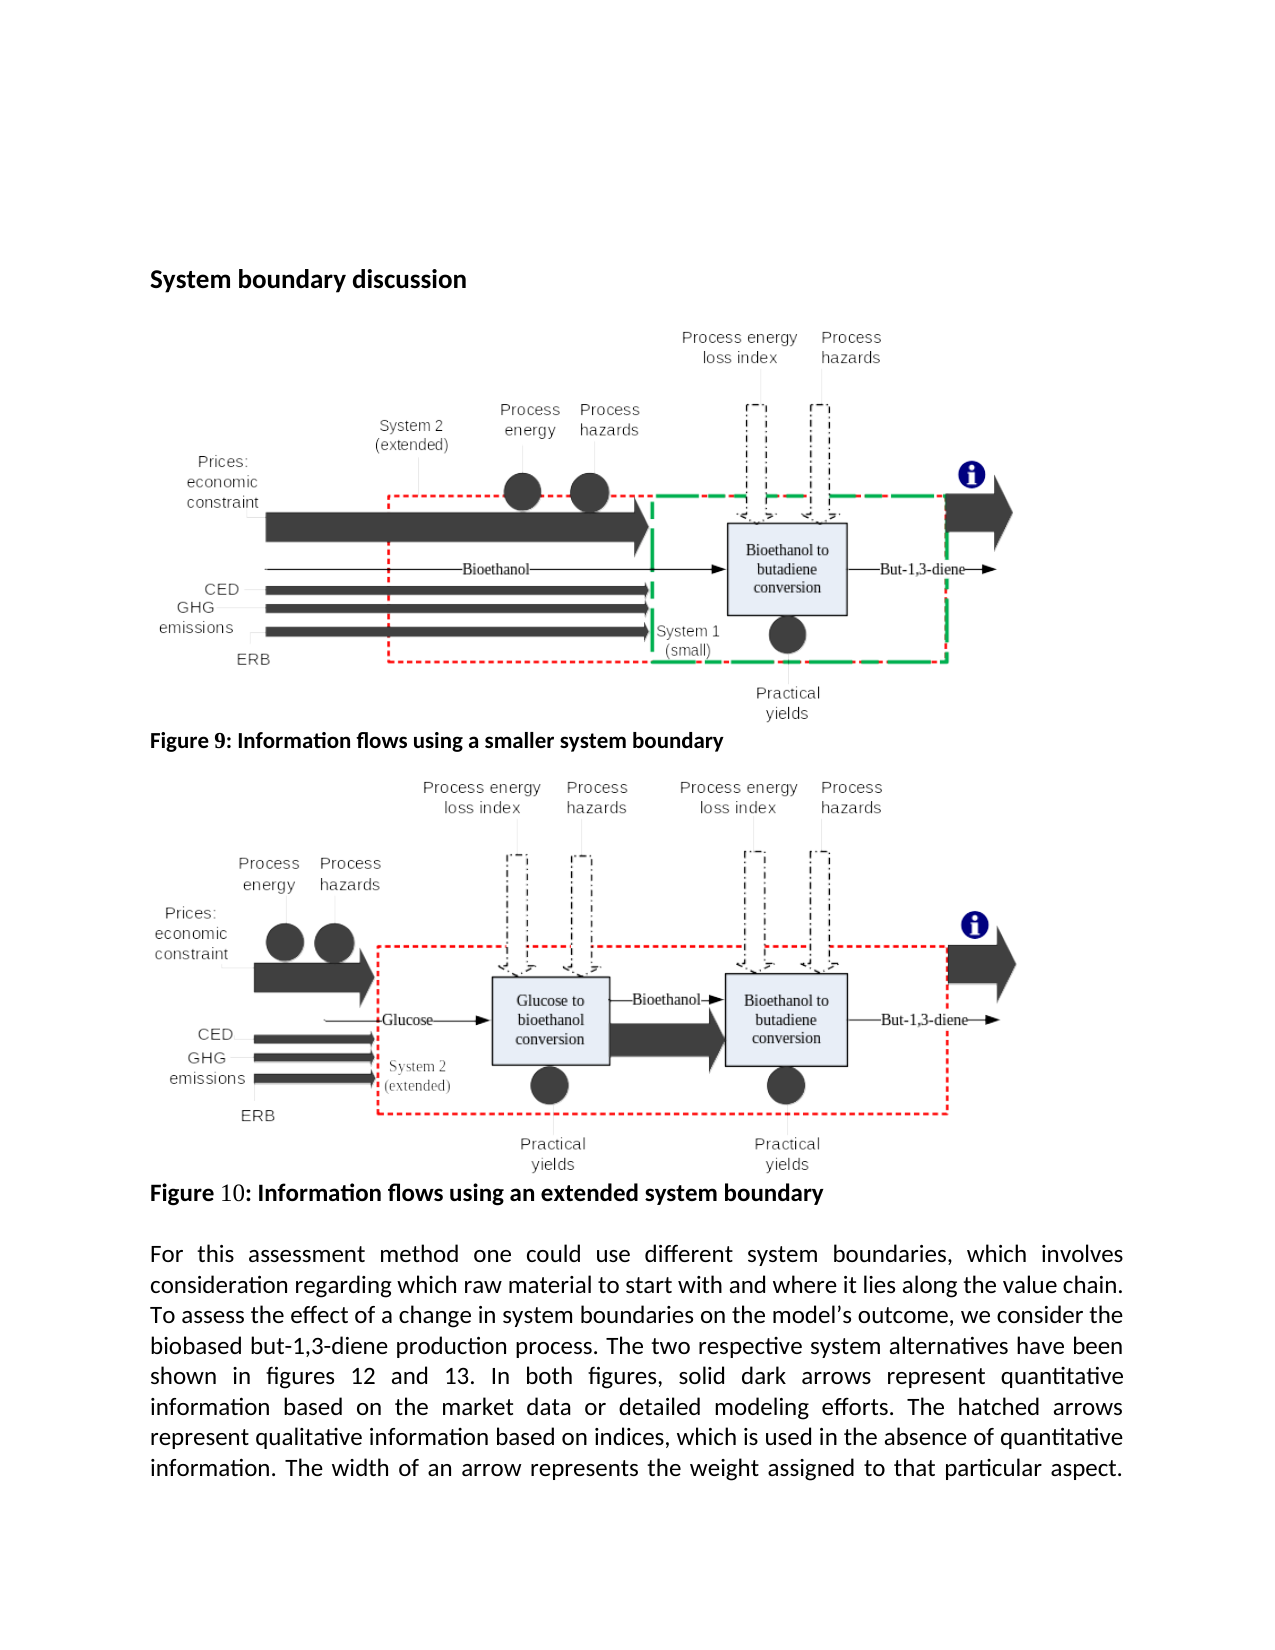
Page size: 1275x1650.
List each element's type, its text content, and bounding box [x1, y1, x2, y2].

subtitle System boundary discussion [150, 262, 1125, 295]
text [150, 1238, 1125, 1482]
